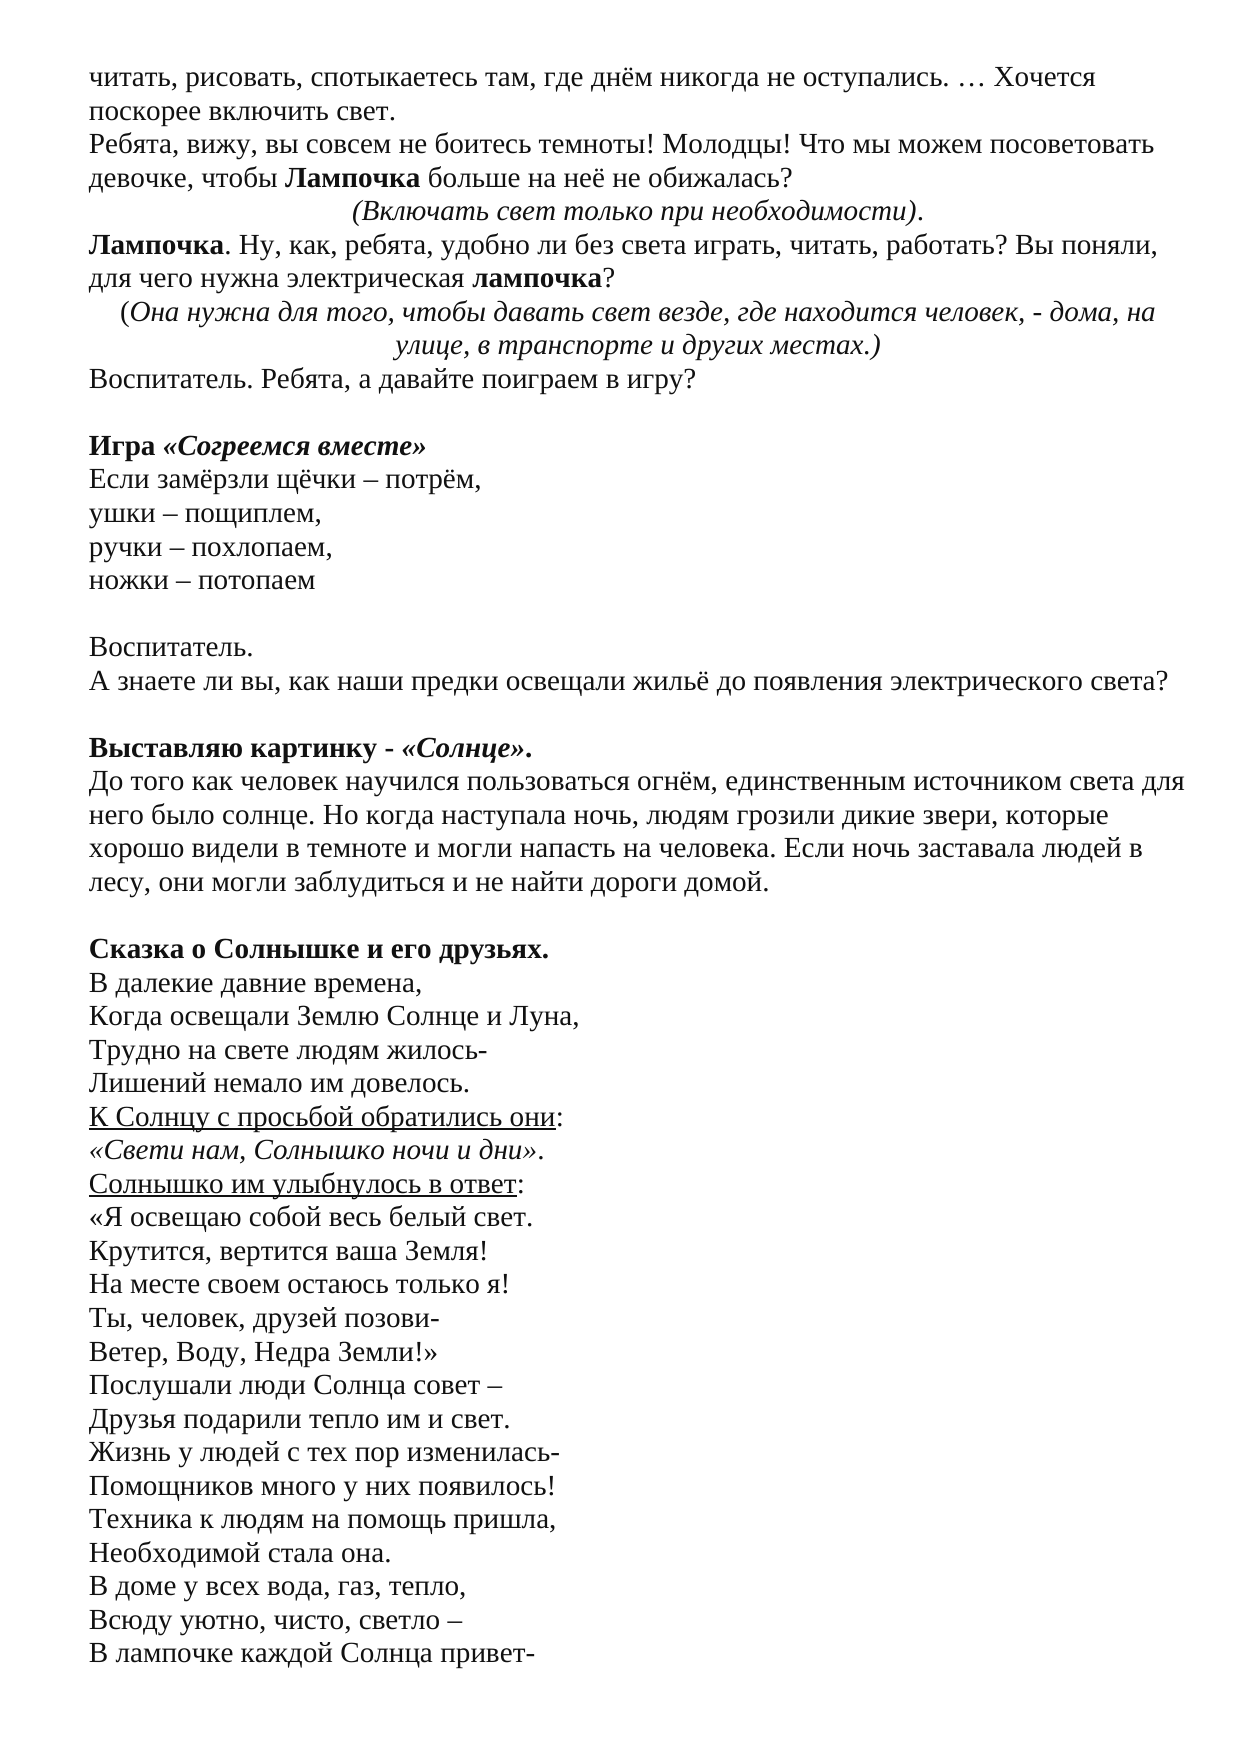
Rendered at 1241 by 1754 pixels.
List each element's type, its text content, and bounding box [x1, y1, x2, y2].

text Сказка о Солнышке и его друзьях. [89, 931, 1187, 965]
text Ребята, вижу, вы совсем не боитесь темноты! Молодцы! Что мы можем посоветовать девочке, чтобы Лампочка больше на неё не обижалась? [89, 126, 1187, 193]
text Трудно на свете людям жилось- [89, 1032, 1187, 1065]
text До того как человек научился пользоваться огнём, единственным источником света для него было солнце. Но когда наступала ночь, людям грозили дикие звери, которые хорошо видели в темноте и могли напасть на человека. Если ночь заставала людей в лесу, они могли заблудиться и не найти дороги домой. [89, 763, 1187, 898]
text К Солнцу с просьбой обратились они: [89, 1099, 1187, 1132]
text ручки – похлопаем, [89, 529, 1187, 562]
text Крутится, вертится ваша Земля! [89, 1233, 1187, 1267]
text На месте своем остаюсь только я! [89, 1267, 1187, 1300]
text Ветер, Воду, Недра Земли!» [89, 1334, 1187, 1367]
text Жизнь у людей с тех пор изменилась- [89, 1434, 1187, 1468]
text «Я освещаю собой весь белый свет. [89, 1199, 1187, 1233]
text Ты, человек, друзей позови- [89, 1300, 1187, 1334]
text Лампочка. Ну, как, ребята, удобно ли без света играть, читать, работать? Вы поняли, для чего нужна электрическая лампочка? [89, 227, 1187, 294]
text Солнышко им улыбнулось в ответ: [89, 1166, 1187, 1199]
text В лампочке каждой Солнца привет- [89, 1636, 1187, 1669]
text Воспитатель. Ребята, а давайте поиграем в игру? [89, 361, 1187, 394]
text Лишений немало им довелось. [89, 1065, 1187, 1099]
text Выставляю картинку - «Солнце». [89, 730, 1187, 763]
text ножки – потопаем [89, 562, 1187, 596]
text Друзья подарили тепло им и свет. [89, 1401, 1187, 1434]
text Послушали люди Солнца совет – [89, 1367, 1187, 1401]
text Когда освещали Землю Солнце и Луна, [89, 998, 1187, 1032]
text А знаете ли вы, как наши предки освещали жильё до появления электрического света? [89, 663, 1187, 696]
text Техника к людям на помощь пришла, [89, 1501, 1187, 1535]
text В далекие давние времена, [89, 965, 1187, 998]
text Необходимой стала она. [89, 1535, 1187, 1568]
text Помощников много у них появилось! [89, 1468, 1187, 1501]
text Воспитатель. [89, 629, 1187, 663]
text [89, 59, 1187, 126]
text В доме у всех вода, газ, тепло, [89, 1568, 1187, 1602]
text ушки – пощиплем, [89, 495, 1187, 529]
text «Свети нам, Солнышко ночи и дни». [89, 1132, 1187, 1166]
text Если замёрзли щёчки – потрём, [89, 462, 1187, 495]
text Всюду уютно, чисто, светло – [89, 1602, 1187, 1636]
text Игра «Согреемся вместе» [89, 428, 1187, 462]
text (Включать свет только при необходимости). [89, 193, 1187, 227]
text (Она нужна для того, чтобы давать свет везде, где находится человек, - дома, на улице, в транспорте и других местах.) [89, 294, 1187, 361]
